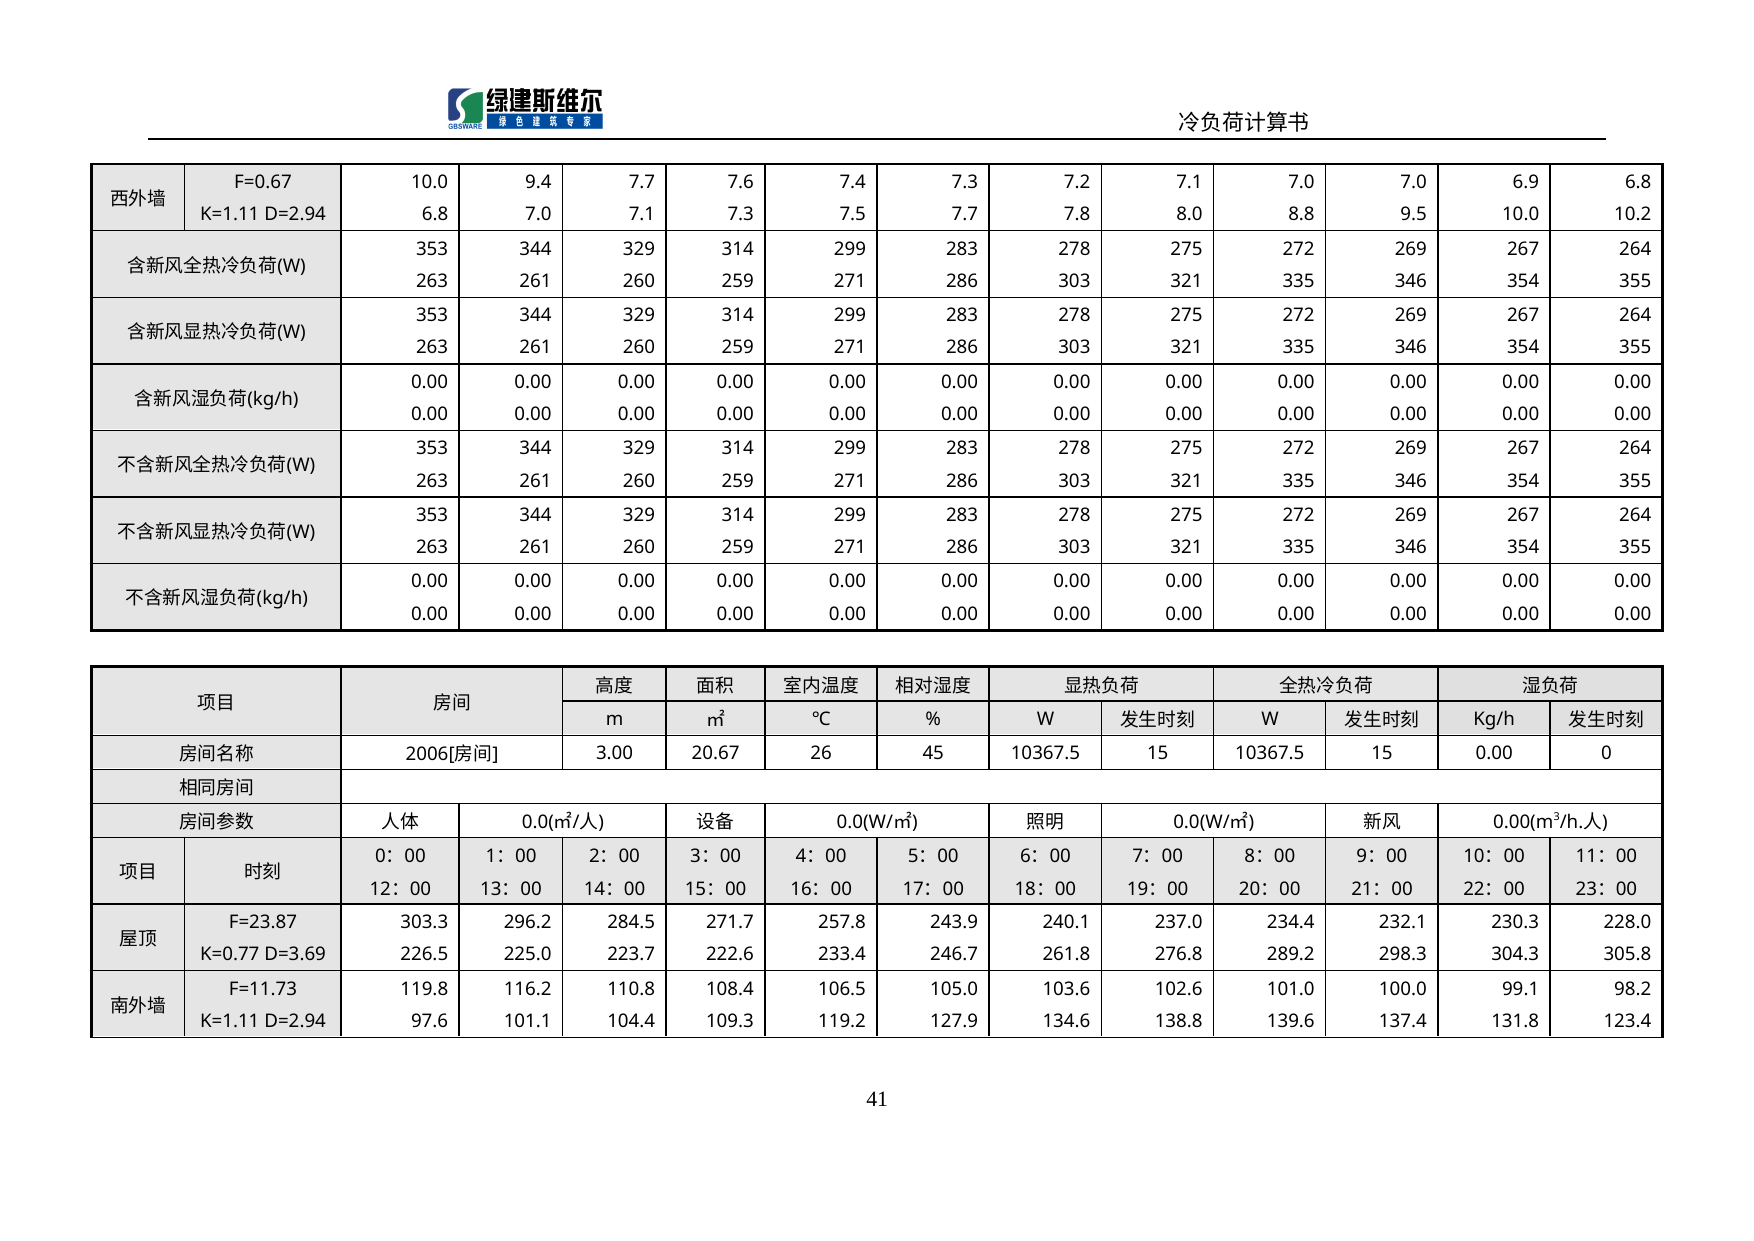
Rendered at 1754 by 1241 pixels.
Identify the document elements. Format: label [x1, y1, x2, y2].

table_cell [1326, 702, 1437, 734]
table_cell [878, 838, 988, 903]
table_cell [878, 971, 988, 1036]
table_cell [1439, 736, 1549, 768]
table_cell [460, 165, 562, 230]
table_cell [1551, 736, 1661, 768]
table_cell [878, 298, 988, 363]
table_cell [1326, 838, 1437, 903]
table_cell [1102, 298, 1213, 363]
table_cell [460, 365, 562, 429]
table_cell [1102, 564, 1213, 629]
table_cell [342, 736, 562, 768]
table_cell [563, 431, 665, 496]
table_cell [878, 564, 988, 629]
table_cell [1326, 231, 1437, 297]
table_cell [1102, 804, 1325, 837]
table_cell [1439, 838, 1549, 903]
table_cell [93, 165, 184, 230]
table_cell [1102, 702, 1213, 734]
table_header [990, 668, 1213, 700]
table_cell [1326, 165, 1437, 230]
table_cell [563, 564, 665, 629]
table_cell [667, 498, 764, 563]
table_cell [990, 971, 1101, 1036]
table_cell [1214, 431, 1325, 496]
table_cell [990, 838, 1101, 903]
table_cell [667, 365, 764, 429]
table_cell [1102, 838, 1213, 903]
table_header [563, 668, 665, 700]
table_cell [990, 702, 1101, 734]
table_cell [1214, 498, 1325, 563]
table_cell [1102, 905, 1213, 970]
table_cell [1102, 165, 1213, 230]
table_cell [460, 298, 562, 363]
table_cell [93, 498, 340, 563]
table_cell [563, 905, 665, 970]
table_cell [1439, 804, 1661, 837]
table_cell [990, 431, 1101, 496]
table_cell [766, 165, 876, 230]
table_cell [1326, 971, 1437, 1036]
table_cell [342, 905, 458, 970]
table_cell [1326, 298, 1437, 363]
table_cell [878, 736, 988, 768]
picture [444, 88, 604, 130]
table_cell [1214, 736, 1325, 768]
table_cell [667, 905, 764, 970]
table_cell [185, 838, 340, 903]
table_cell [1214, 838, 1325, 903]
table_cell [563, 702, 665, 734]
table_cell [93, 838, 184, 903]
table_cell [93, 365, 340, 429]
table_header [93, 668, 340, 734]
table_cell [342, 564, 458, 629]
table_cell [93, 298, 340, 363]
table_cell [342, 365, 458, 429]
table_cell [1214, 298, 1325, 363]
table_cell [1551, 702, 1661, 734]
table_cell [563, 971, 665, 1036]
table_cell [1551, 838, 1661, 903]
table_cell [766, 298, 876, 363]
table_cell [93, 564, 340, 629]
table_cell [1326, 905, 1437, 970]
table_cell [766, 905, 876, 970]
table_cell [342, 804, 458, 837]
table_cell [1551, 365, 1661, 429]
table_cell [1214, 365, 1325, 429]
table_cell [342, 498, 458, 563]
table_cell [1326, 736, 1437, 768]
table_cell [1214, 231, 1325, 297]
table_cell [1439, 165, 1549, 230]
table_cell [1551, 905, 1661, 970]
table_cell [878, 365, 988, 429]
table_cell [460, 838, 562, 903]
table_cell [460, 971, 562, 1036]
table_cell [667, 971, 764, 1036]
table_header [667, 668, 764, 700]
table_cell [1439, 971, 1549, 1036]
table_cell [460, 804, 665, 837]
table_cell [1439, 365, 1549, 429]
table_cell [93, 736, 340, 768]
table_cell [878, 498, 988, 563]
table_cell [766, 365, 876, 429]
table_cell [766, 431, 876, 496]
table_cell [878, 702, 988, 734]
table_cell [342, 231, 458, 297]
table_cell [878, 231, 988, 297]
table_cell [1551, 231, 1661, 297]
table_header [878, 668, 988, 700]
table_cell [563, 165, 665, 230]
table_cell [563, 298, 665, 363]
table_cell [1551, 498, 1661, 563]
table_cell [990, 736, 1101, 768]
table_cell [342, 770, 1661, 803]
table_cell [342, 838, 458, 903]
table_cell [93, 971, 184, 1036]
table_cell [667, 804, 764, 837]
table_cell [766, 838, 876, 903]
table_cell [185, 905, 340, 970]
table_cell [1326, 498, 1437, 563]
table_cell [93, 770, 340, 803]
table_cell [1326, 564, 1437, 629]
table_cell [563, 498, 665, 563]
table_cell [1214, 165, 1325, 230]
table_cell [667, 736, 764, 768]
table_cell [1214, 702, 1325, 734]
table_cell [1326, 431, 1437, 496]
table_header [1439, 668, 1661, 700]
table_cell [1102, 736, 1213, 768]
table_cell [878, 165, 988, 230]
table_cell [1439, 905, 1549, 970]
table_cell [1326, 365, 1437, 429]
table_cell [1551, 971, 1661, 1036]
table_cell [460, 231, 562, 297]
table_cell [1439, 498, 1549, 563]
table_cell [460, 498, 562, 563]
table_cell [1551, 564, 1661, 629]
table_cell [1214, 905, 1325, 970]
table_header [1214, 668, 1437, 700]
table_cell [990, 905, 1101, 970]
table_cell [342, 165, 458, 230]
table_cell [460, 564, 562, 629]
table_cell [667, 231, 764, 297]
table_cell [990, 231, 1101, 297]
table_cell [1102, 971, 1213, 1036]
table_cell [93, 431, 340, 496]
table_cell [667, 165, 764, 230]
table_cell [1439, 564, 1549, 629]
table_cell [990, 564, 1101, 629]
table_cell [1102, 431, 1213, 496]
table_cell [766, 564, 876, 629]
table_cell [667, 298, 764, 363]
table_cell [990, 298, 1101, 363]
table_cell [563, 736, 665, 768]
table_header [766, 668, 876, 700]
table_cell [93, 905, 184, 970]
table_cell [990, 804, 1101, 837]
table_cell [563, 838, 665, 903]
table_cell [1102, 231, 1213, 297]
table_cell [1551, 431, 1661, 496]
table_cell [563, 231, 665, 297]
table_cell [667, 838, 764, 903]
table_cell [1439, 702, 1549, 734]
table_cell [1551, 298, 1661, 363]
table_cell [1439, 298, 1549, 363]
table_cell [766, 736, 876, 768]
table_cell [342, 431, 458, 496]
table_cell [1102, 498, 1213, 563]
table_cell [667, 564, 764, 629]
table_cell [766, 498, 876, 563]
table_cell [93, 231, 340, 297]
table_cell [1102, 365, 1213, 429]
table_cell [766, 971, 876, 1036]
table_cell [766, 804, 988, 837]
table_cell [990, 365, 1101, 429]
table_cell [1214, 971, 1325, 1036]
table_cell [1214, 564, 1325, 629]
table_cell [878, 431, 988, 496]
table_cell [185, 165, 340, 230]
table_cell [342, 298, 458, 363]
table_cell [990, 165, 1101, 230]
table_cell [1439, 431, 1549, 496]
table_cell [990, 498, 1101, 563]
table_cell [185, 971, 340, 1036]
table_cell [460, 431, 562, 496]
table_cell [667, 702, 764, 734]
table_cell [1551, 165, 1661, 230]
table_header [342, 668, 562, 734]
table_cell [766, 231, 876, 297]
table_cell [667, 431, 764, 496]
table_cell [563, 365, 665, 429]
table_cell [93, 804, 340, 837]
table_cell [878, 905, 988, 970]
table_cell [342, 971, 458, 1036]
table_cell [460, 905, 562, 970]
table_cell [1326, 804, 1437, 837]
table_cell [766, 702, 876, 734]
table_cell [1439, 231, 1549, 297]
